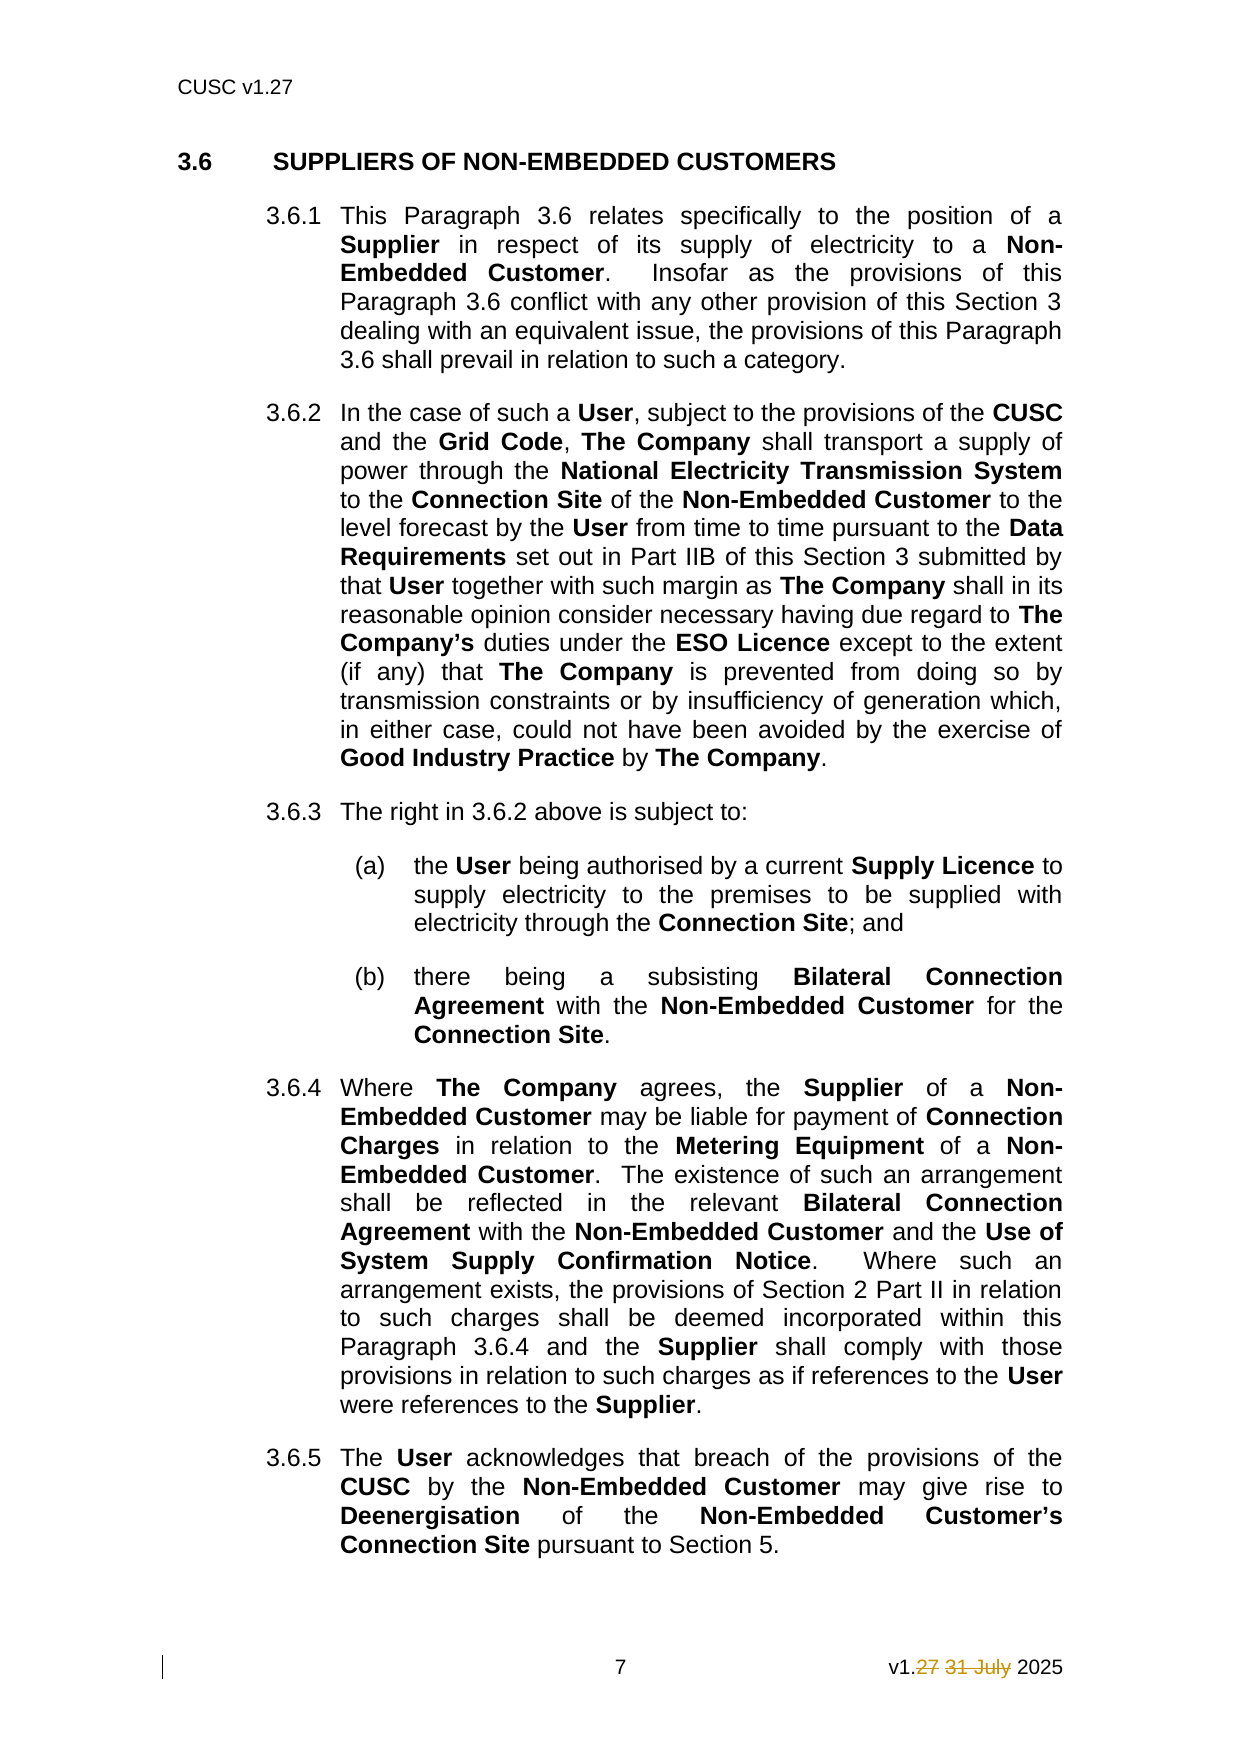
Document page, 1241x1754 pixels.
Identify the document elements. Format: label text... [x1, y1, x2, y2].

subtitle In the case of such a User, subject to the provisions of the CUSC and the Grid Code, The Company shall transport a supply of power through the National Electricity Transmission System to the Connection Site of the Non-Embedded Customer to the level forecast by the User from time to time pursuant to the Data Requirements set out in Part IIB of this Section 3 submitted by that User together with such margin as The Company shall in its reasonable opinion consider necessary having due regard to The Company’s duties under the ESO Licence except to the extent (if any) that The Company is prevented from doing so by transmission constraints or by insufficiency of generation which, in either case, could not have been avoided by the exercise of Good Industry Practice by The Company. [266, 398, 1063, 772]
subtitle there being a subsisting Bilateral Connection Agreement with the Non-Embedded Customer for the Connection Site. [354, 962, 1063, 1048]
subtitle Where The Company agrees, the Supplier of a Non-Embedded Customer may be liable for payment of Connection Charges in relation to the Metering Equipment of a Non-Embedded Customer. The existence of such an arrangement shall be reflected in the relevant Bilateral Connection Agreement with the Non-Embedded Customer and the Use of System Supply Confirmation Notice. Where such an arrangement exists, the provisions of Section 2 Part II in relation to such charges shall be deemed incorporated within this Paragraph 3.6.4 and the Supplier shall comply with those provisions in relation to such charges as if references to the User were references to the Supplier. [266, 1073, 1063, 1418]
subtitle The User acknowledges that breach of the provisions of the CUSC by the Non-Embedded Customer may give rise to Deenergisation of the Non-Embedded Customer’s Connection Site pursuant to Section 5. [266, 1443, 1063, 1558]
subtitle The right in 3.6.2 above is subject to: [266, 797, 1063, 826]
subtitle SUPPLIERS OF NON-EMBEDDED CUSTOMERS [177, 147, 1063, 176]
subtitle This Paragraph 3.6 relates specifically to the position of a Supplier in respect of its supply of electricity to a Non-Embedded Customer. Insofar as the provisions of this Paragraph 3.6 conflict with any other provision of this Section 3 dealing with an equivalent issue, the provisions of this Paragraph 3.6 shall prevail in relation to such a category. [266, 201, 1063, 373]
subtitle the User being authorised by a current Supply Licence to supply electricity to the premises to be supplied with electricity through the Connection Site; and [354, 851, 1063, 937]
